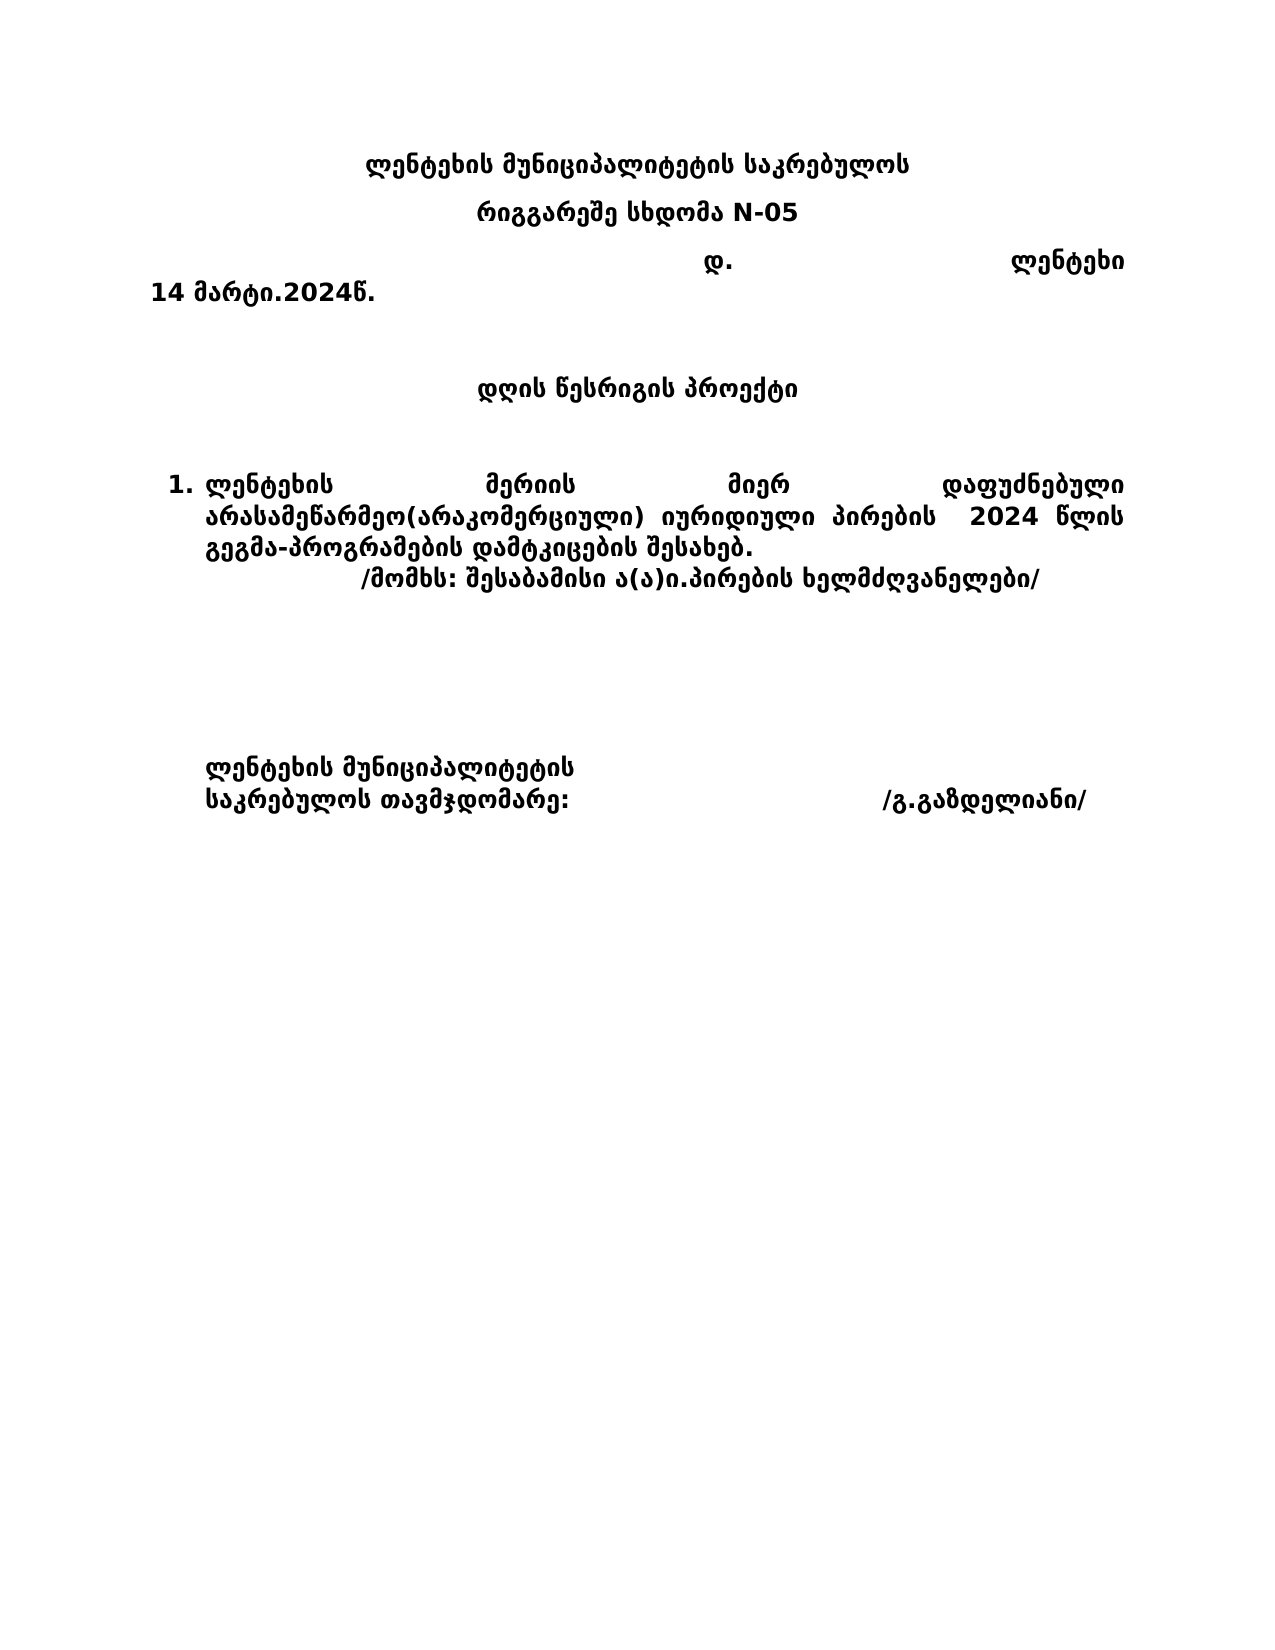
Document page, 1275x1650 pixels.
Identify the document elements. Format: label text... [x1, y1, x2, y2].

text ლენტეხის მუნიციპალიტეტის საკრებულოს [150, 150, 1125, 179]
text დ. ლენტეხი 14 მარტი.2024წ. [150, 246, 1125, 307]
list ლენტეხის მერიის მიერ დაფუძნებული არასამეწარმეო(არაკომერციული) იურიდიული პირების 2024 წლის გეგმა-პროგრამების დამტკიცების შესახებ. [167, 470, 1125, 562]
text რიგგარეშე სხდომა N-05 [150, 198, 1125, 227]
text დღის წესრიგის პროექტი [150, 374, 1125, 403]
list საკრებულოს თავმჯდომარე: /გ.გაზდელიანი/ [205, 785, 1125, 814]
list ლენტეხის მუნიციპალიტეტის [205, 753, 1125, 782]
list /მომხს: შესაბამისი ა(ა)ი.პირების ხელმძღვანელები/ [205, 564, 1125, 594]
